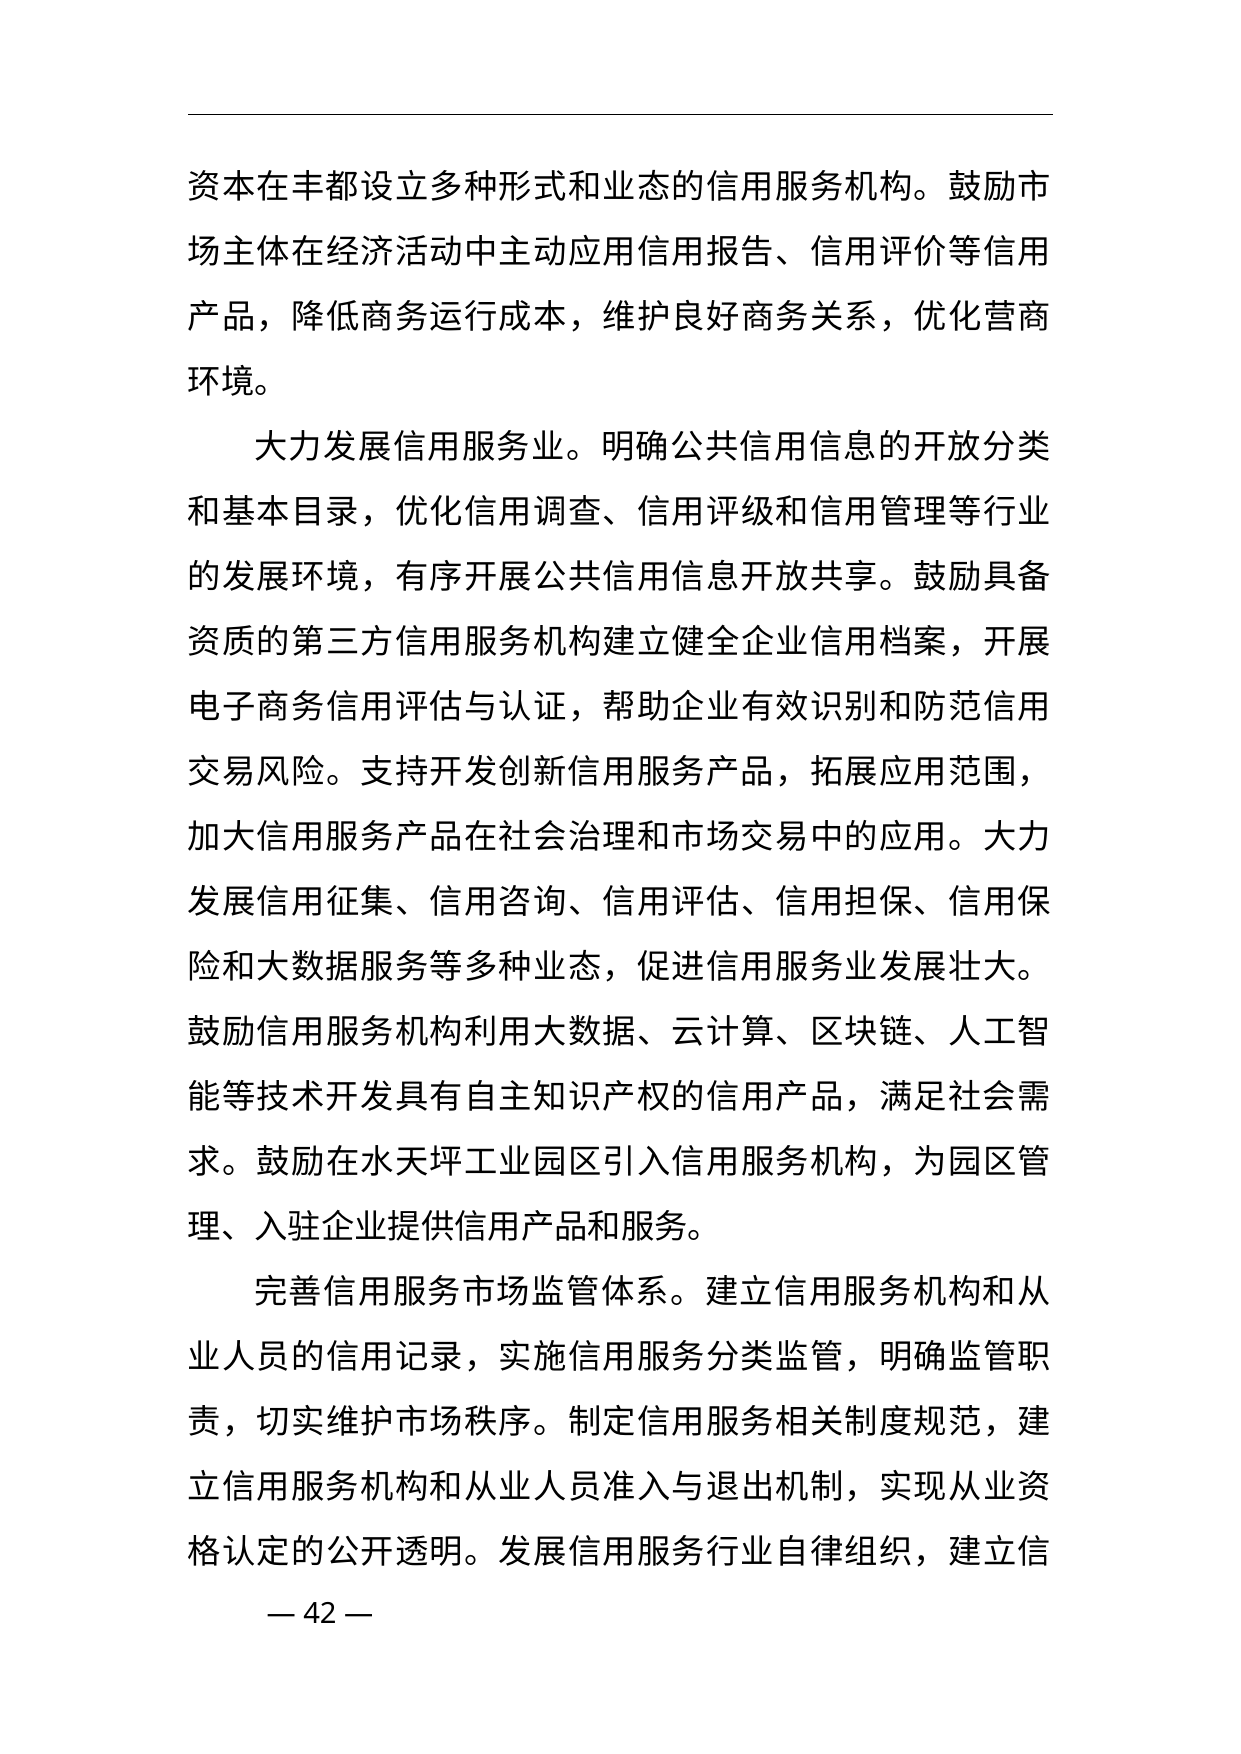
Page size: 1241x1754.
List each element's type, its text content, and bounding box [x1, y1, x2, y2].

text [187, 1257, 1053, 1582]
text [187, 152, 1053, 412]
text 大力发展信用服务业。明确公共信用信息的开放分类和基本目录，优化信用调查、信用评级和信用管理等行业的发展环境，有序开展公共信用信息开放共享。鼓励具备资质的第三方信用服务机构建立健全企业信用档案，开展电子商务信用评估与认证，帮助企业有效识别和防范信用交易风险。支持开发创新信用服务产品，拓展应用范围，加大信用服务产品在社会治理和市场交易中的应用。大力发展信用征集、信用咨询、信用评估、信用担保、信用保险和大数据服务等多种业态，促进信用服务业发展壮大。鼓励信用服务机构利用大数据、云计算、区块链、人工智能等技术开发具有自主知识产权的信用产品，满足社会需求。鼓励在水天坪工业园区引入信用服务机构，为园区管理、入驻企业提供信用产品和服务。 [187, 412, 1053, 1257]
